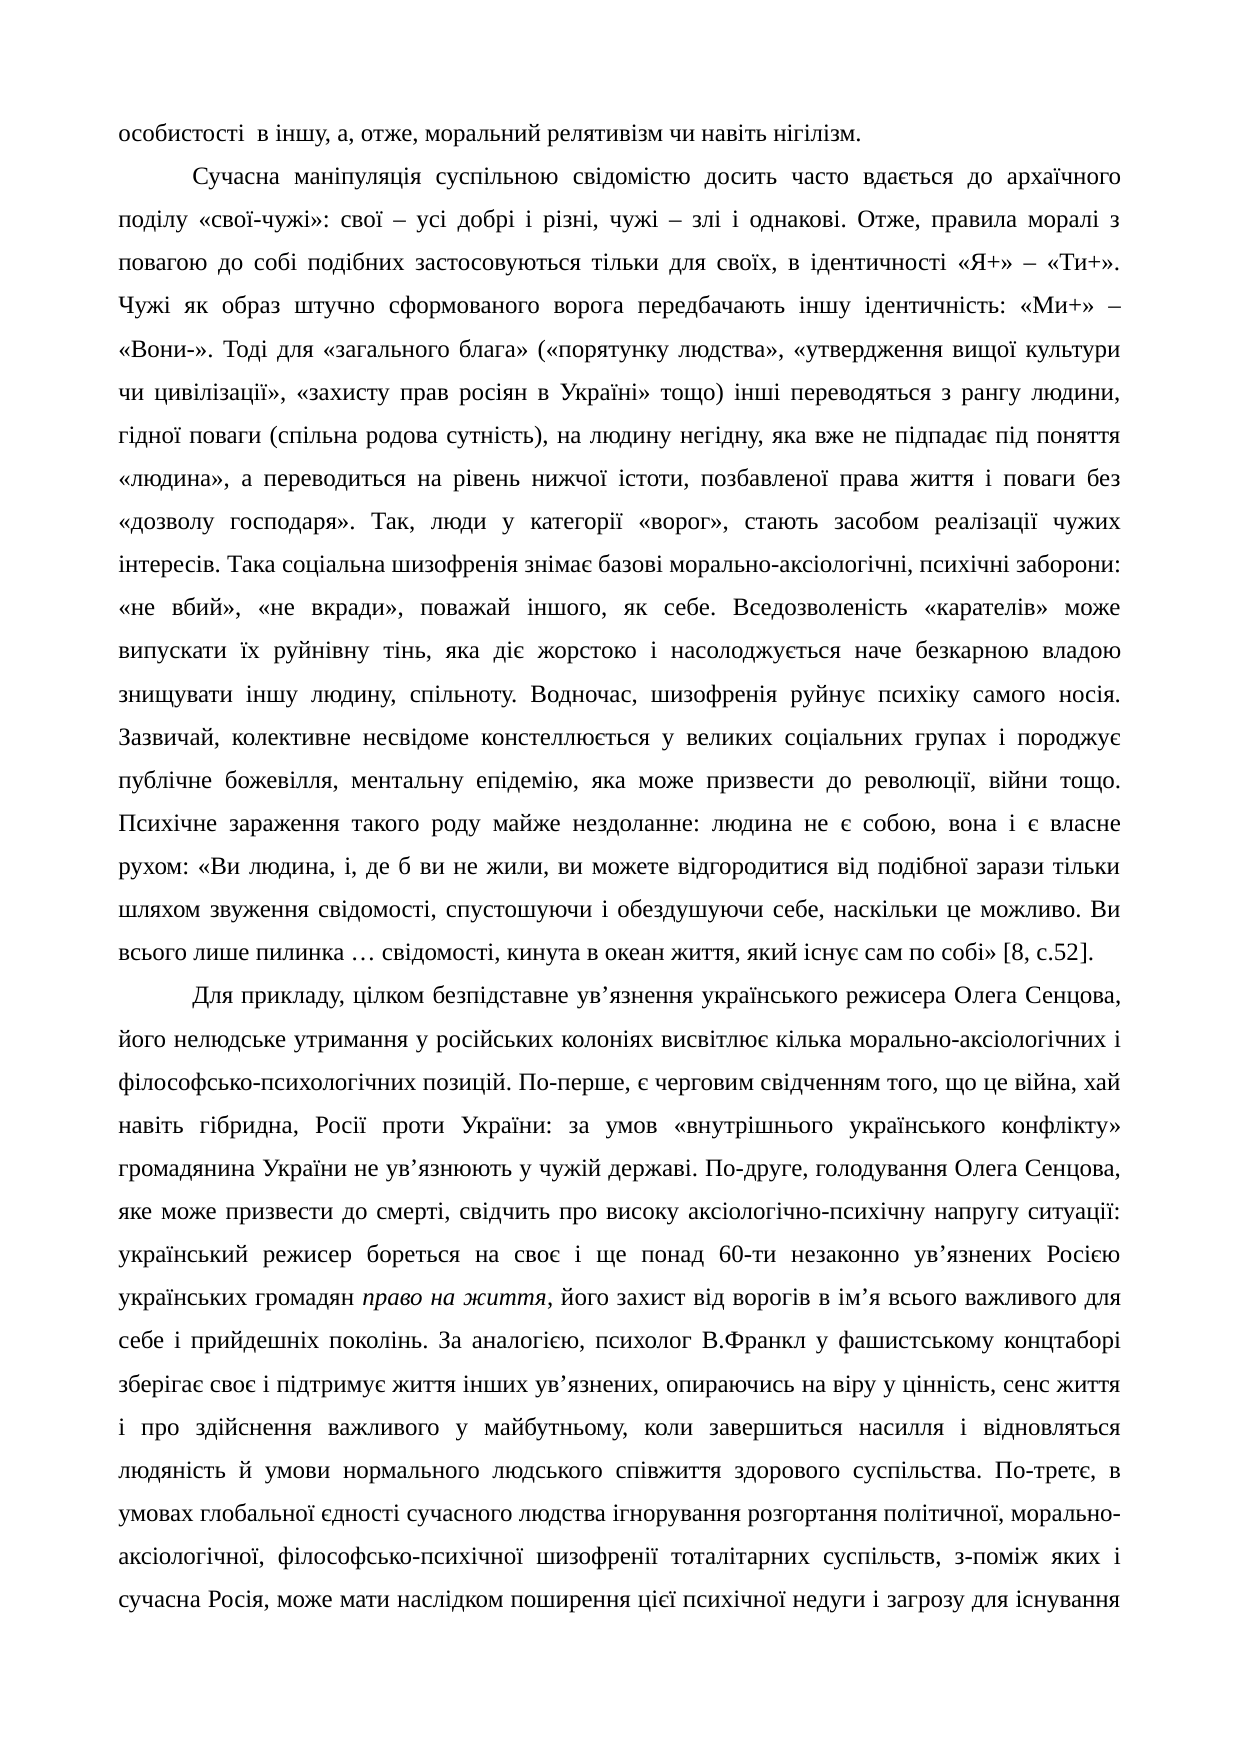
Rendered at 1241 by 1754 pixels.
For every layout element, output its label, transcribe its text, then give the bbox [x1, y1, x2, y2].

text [118, 118, 1122, 147]
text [118, 981, 1122, 1613]
text Сучасна маніпуляція суспільною свідомістю досить часто вдається до архаїчного поділу «свої-чужі»: свої – усі добрі і різні, чужі – злі і однакові. Отже, правила моралі з повагою до собі подібних застосовуються тільки для своїх, в ідентичності «Я+» – «Ти+». Чужі як образ штучно сформованого ворога передбачають іншу ідентичність: «Ми+» – «Вони-». Тоді для «загального блага» («порятунку людства», «утвердження вищої культури чи цивілізації», «захисту прав росіян в Україні» тощо) інші переводяться з рангу людини, гідної поваги (спільна родова сутність), на людину негідну, яка вже не підпадає під поняття «людина», а переводиться на рівень нижчої істоти, позбавленої права життя і поваги без «дозволу господаря». Так, люди у категорії «ворог», стають засобом реалізації чужих інтересів. Така соціальна шизофренія знімає базові морально-аксіологічні, психічні заборони: «не вбий», «не вкради», поважай іншого, як себе. Вседозволеність «карателів» може випускати їх руйнівну тінь, яка діє жорстоко і насолоджується наче безкарною владою знищувати іншу людину, спільноту. Водночас, шизофренія руйнує психіку самого носія. Зазвичай, колективне несвідоме констеллюється у великих соціальних групах і породжує публічне божевілля, ментальну епідемію, яка може призвести до революції, війни тощо. Психічне зараження такого роду майже нездоланне: людина не є собою, вона і є власне рухом: «Ви людина, і, де б ви не жили, ви можете відгородитися від подібної зарази тільки шляхом звуження свідомості, спустошуючи і обездушуючи себе, наскільки це можливо. Ви всього лише пилинка … свідомості, кинута в океан життя, який існує сам по собі» [8, с.52]. [118, 161, 1122, 966]
